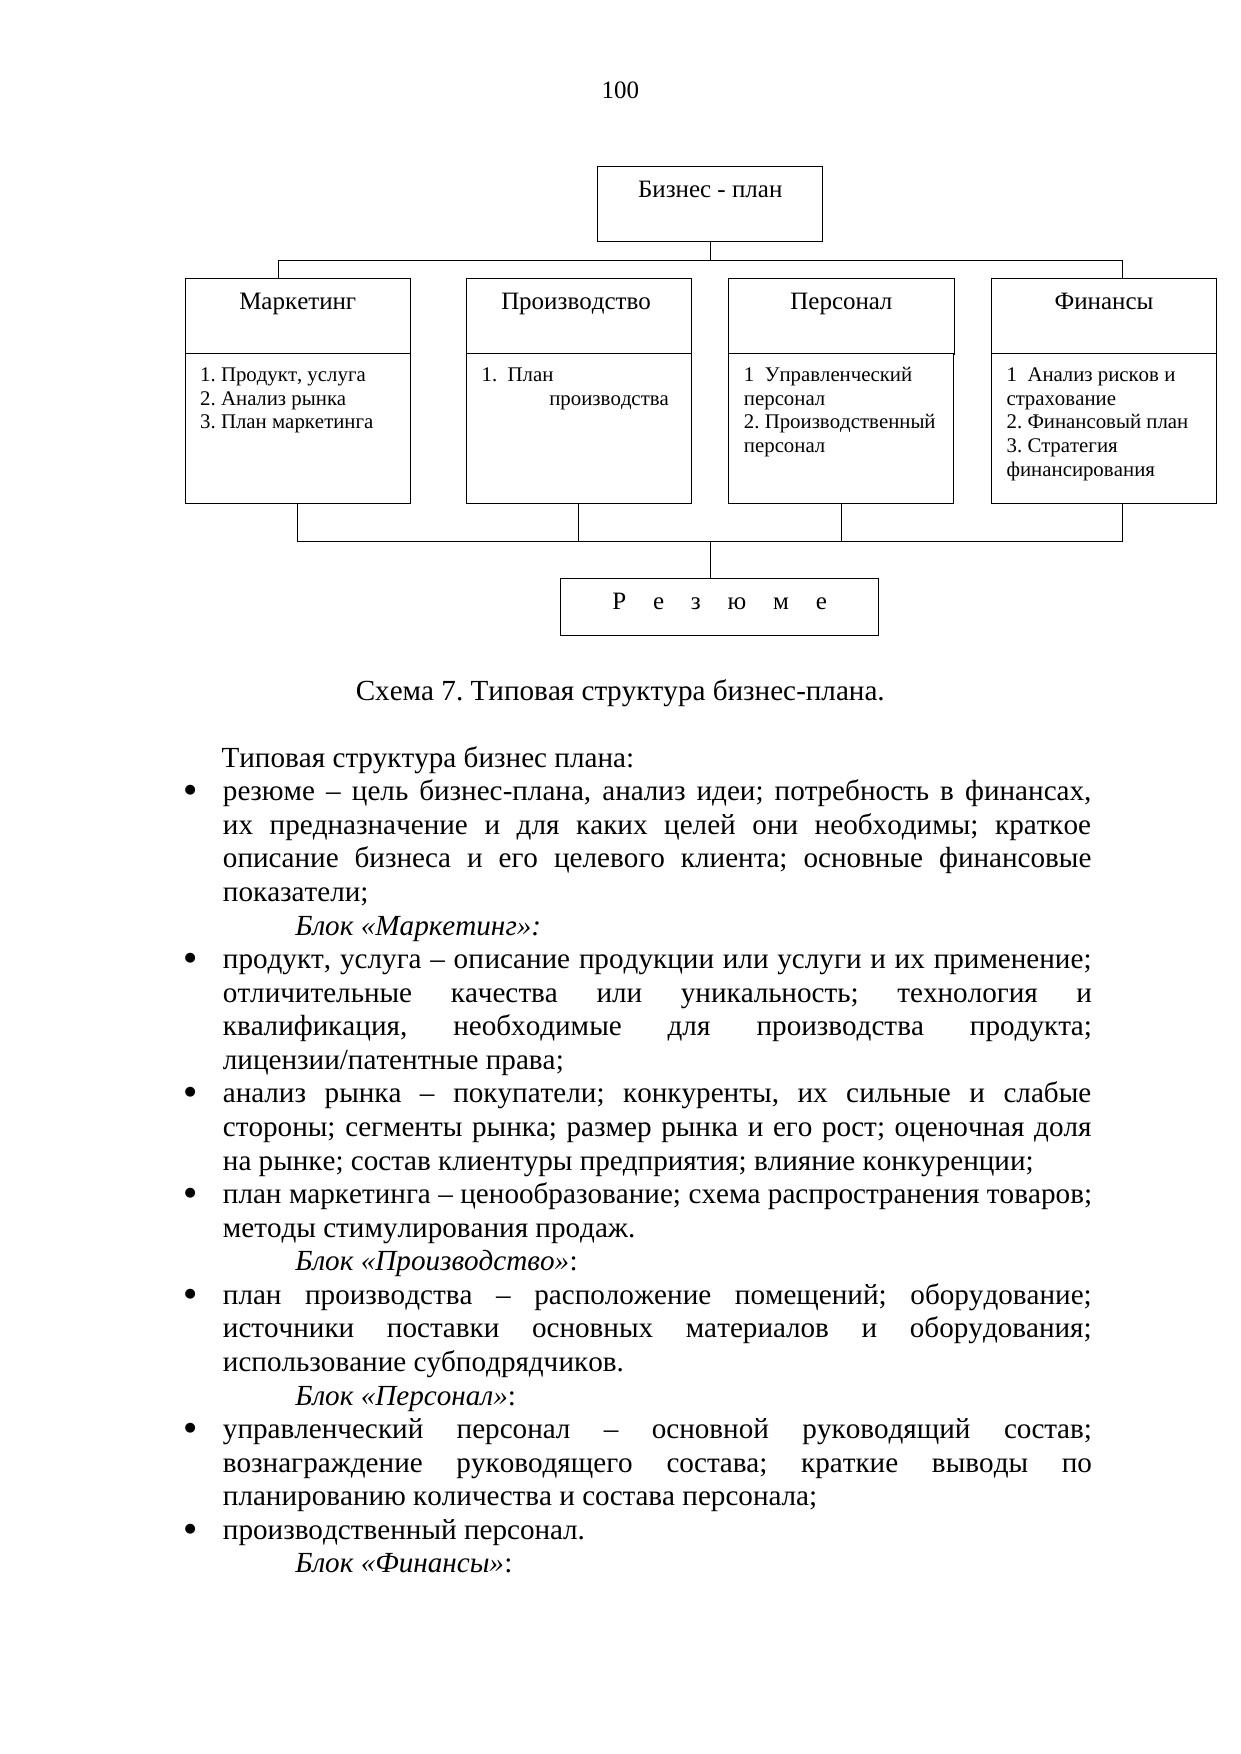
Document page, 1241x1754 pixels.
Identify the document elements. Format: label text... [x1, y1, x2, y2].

list анализ рынка – покупатели; конкуренты, их сильные и слабые стороны; сегменты рынка; размер рынка и его рост; оценочная доля на рынке; состав клиентуры предприятия; влияние конкуренции; [185, 1076, 1092, 1176]
list резюме – цель бизнес-плана, анализ идеи; потребность в финансах, их предназначение и для каких целей они необходимы; краткое описание бизнеса и его целевого клиента; основные финансовые показатели; [185, 773, 1092, 908]
text Типовая структура бизнес плана: [148, 740, 1092, 773]
list план маркетинга – ценообразование; схема распространения товаров; методы стимулирования продаж. [185, 1176, 1092, 1243]
text Блок «Финансы»: [295, 1546, 1092, 1579]
text Блок «Персонал»: [295, 1378, 1092, 1411]
text Схема 7. Типовая структура бизнес-плана. [148, 673, 1092, 706]
list план производства – расположение помещений; оборудование; источники поставки основных материалов и оборудования; использование субподрядчиков. [185, 1277, 1092, 1378]
list продукт, услуга – описание продукции или услуги и их применение; отличительные качества или уникальность; технология и квалификация, необходимые для производства продукта; лицензии/патентные права; [185, 941, 1092, 1076]
text Блок «Производство»: [295, 1243, 1092, 1277]
list производственный персонал. [185, 1512, 1092, 1546]
list управленческий персонал – основной руководящий состав; вознаграждение руководящего состава; краткие выводы по планированию количества и состава персонала; [185, 1411, 1092, 1512]
text Блок «Маркетинг»: [295, 908, 1092, 941]
